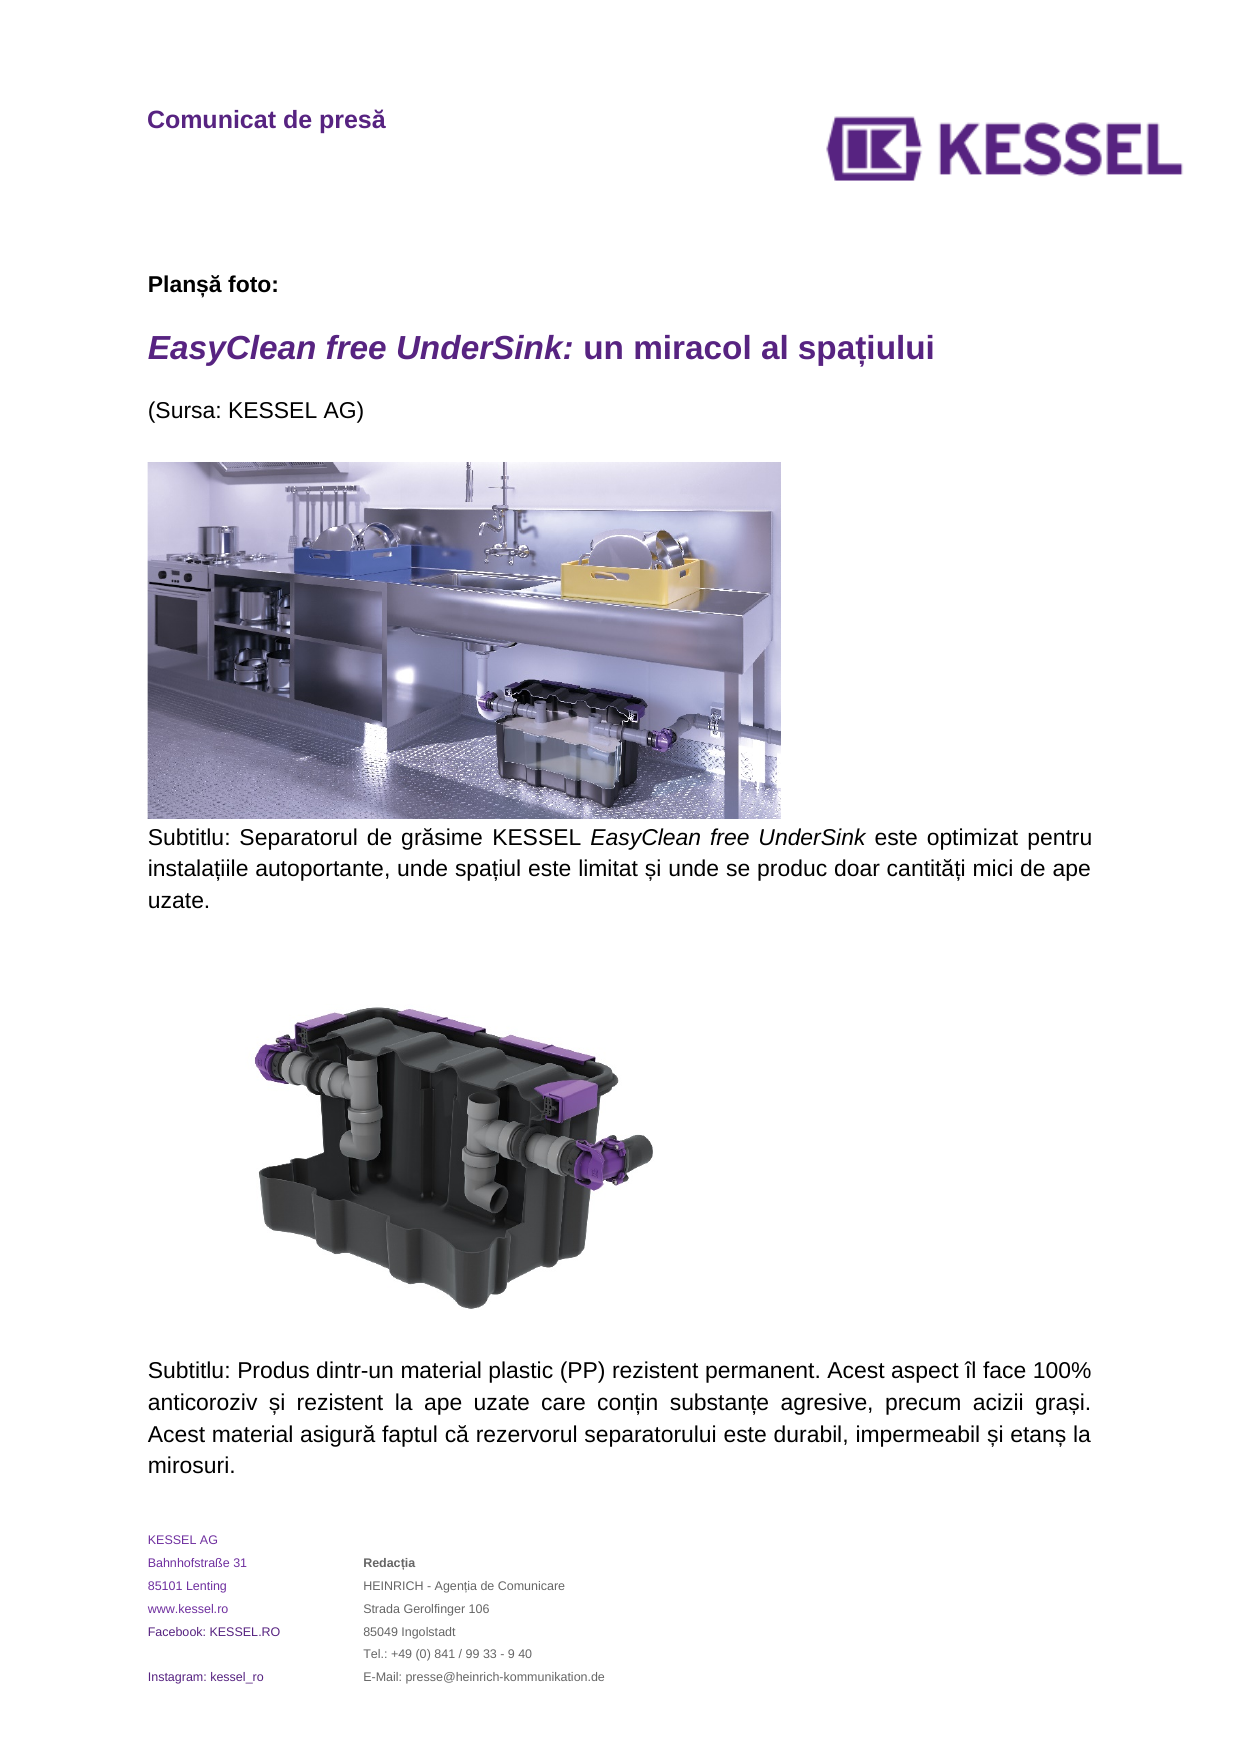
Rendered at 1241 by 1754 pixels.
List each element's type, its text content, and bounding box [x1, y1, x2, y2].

text (Sursa: KESSEL AG) [148, 397, 1092, 424]
subtitle EasyClean free UnderSink: un miracol al spațiului [148, 332, 1092, 366]
picture [147, 950, 719, 1353]
text Subtitlu: Produs dintr-un material plastic (PP) rezistent permanent. Acest aspect îl face 100% anticoroziv și rezistent la ape uzate care conțin substanțe agresive, precum acizii grași. Acest material asigură faptul că rezervorul separatorului este durabil, impermeabil și etanș la mirosuri. [148, 1357, 1092, 1478]
text Subtitlu: Separatorul de grăsime KESSEL EasyClean free UnderSink este optimizat pentru instalațiile autoportante, unde spațiul este limitat și unde se produc doar cantități mici de ape uzate. [148, 824, 1092, 913]
text Planșă foto: [148, 266, 1092, 299]
picture [147, 462, 781, 819]
